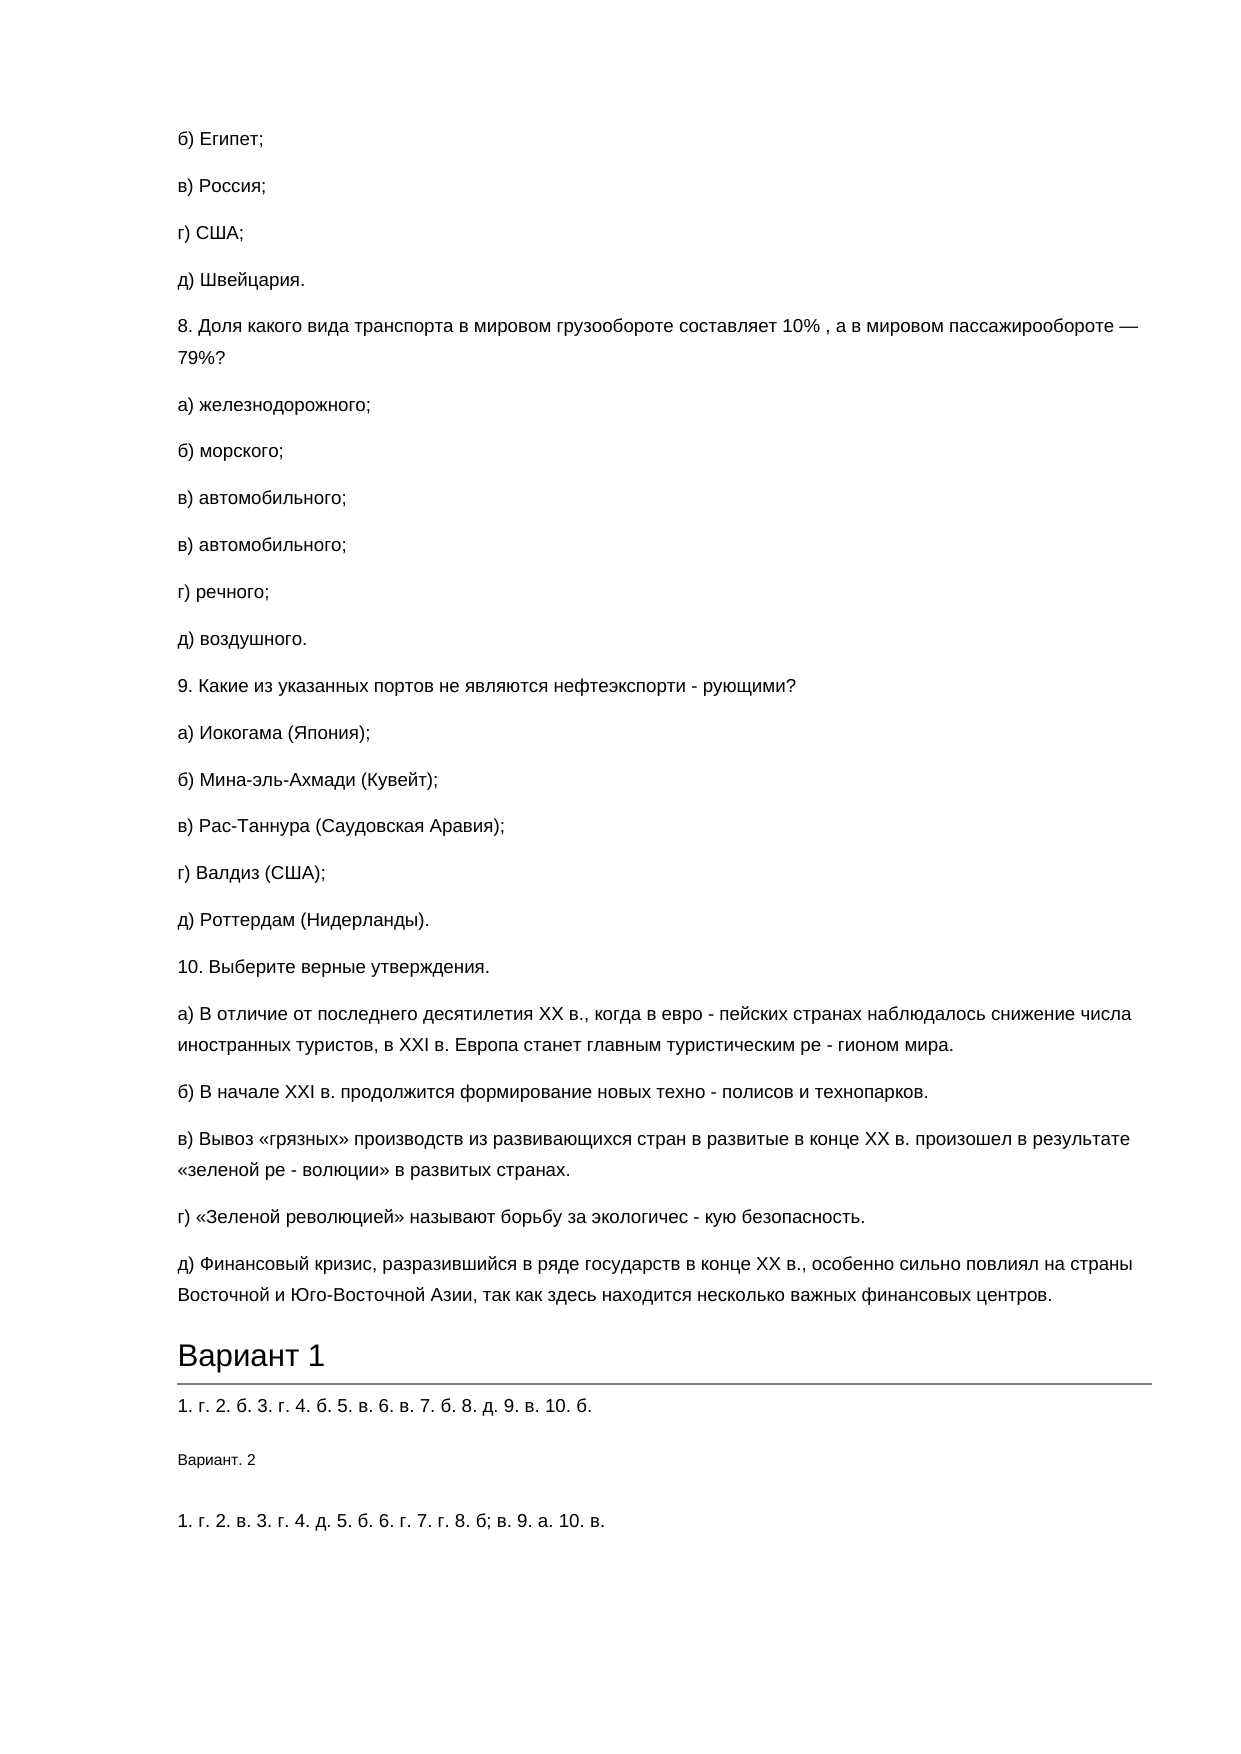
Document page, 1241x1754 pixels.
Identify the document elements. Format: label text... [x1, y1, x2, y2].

text а) Иокогама (Япония); [177, 712, 1152, 743]
text д) Роттердам (Нидерланды). [177, 899, 1152, 931]
text 8. Доля какого вида транспорта в мировом грузообороте составляет 10% , а в мировом пассажирообороте — 79%? [177, 306, 1152, 368]
text а) железнодорожного; [177, 384, 1152, 415]
text г) «Зеленой революцией» называют борьбу за экологичес - кую безопасность. [177, 1196, 1152, 1227]
text в) Россия; [177, 165, 1152, 196]
text б) морского; [177, 431, 1152, 462]
text б) Египет; [177, 118, 1152, 149]
text б) Мина-эль-Ахмади (Кувейт); [177, 759, 1152, 790]
text д) Финансовый кризис, разразившийся в ряде государств в конце XX в., особенно сильно повлиял на страны Восточной и Юго-Восточной Азии, так как здесь находится несколько важных финансовых центров. [177, 1243, 1152, 1306]
text г) США; [177, 212, 1152, 243]
text Вариант 1 [177, 1337, 1152, 1383]
text 1. г. 2. б. 3. г. 4. б. 5. в. 6. в. 7. б. 8. д. 9. в. 10. б. [177, 1385, 1152, 1416]
text Вариант. 2 [177, 1432, 1152, 1469]
text г) Валдиз (США); [177, 852, 1152, 884]
text б) В начале XXI в. продолжится формирование новых техно - полисов и технопарков. [177, 1071, 1152, 1102]
text в) автомобильного; [177, 524, 1152, 556]
text д) воздушного. [177, 618, 1152, 649]
text д) Швейцария. [177, 259, 1152, 290]
text в) автомобильного; [177, 477, 1152, 509]
text 10. Выберите верные утверждения. [177, 946, 1152, 977]
text в) Рас-Таннура (Саудовская Аравия); [177, 806, 1152, 837]
text а) В отличие от последнего десятилетия XX в., когда в евро - пейских странах наблюдалось снижение числа иностранных туристов, в XXI в. Европа станет главным туристическим ре - гионом мира. [177, 993, 1152, 1056]
text г) речного; [177, 571, 1152, 602]
text 1. г. 2. в. 3. г. 4. д. 5. б. 6. г. 7. г. 8. б; в. 9. а. 10. в. [177, 1500, 1152, 1532]
text 9. Какие из указанных портов не являются нефтеэкспорти - рующими? [177, 665, 1152, 696]
text в) Вывоз «грязных» производств из развивающихся стран в развитые в конце XX в. произошел в результате «зеленой ре - волюции» в развитых странах. [177, 1118, 1152, 1181]
